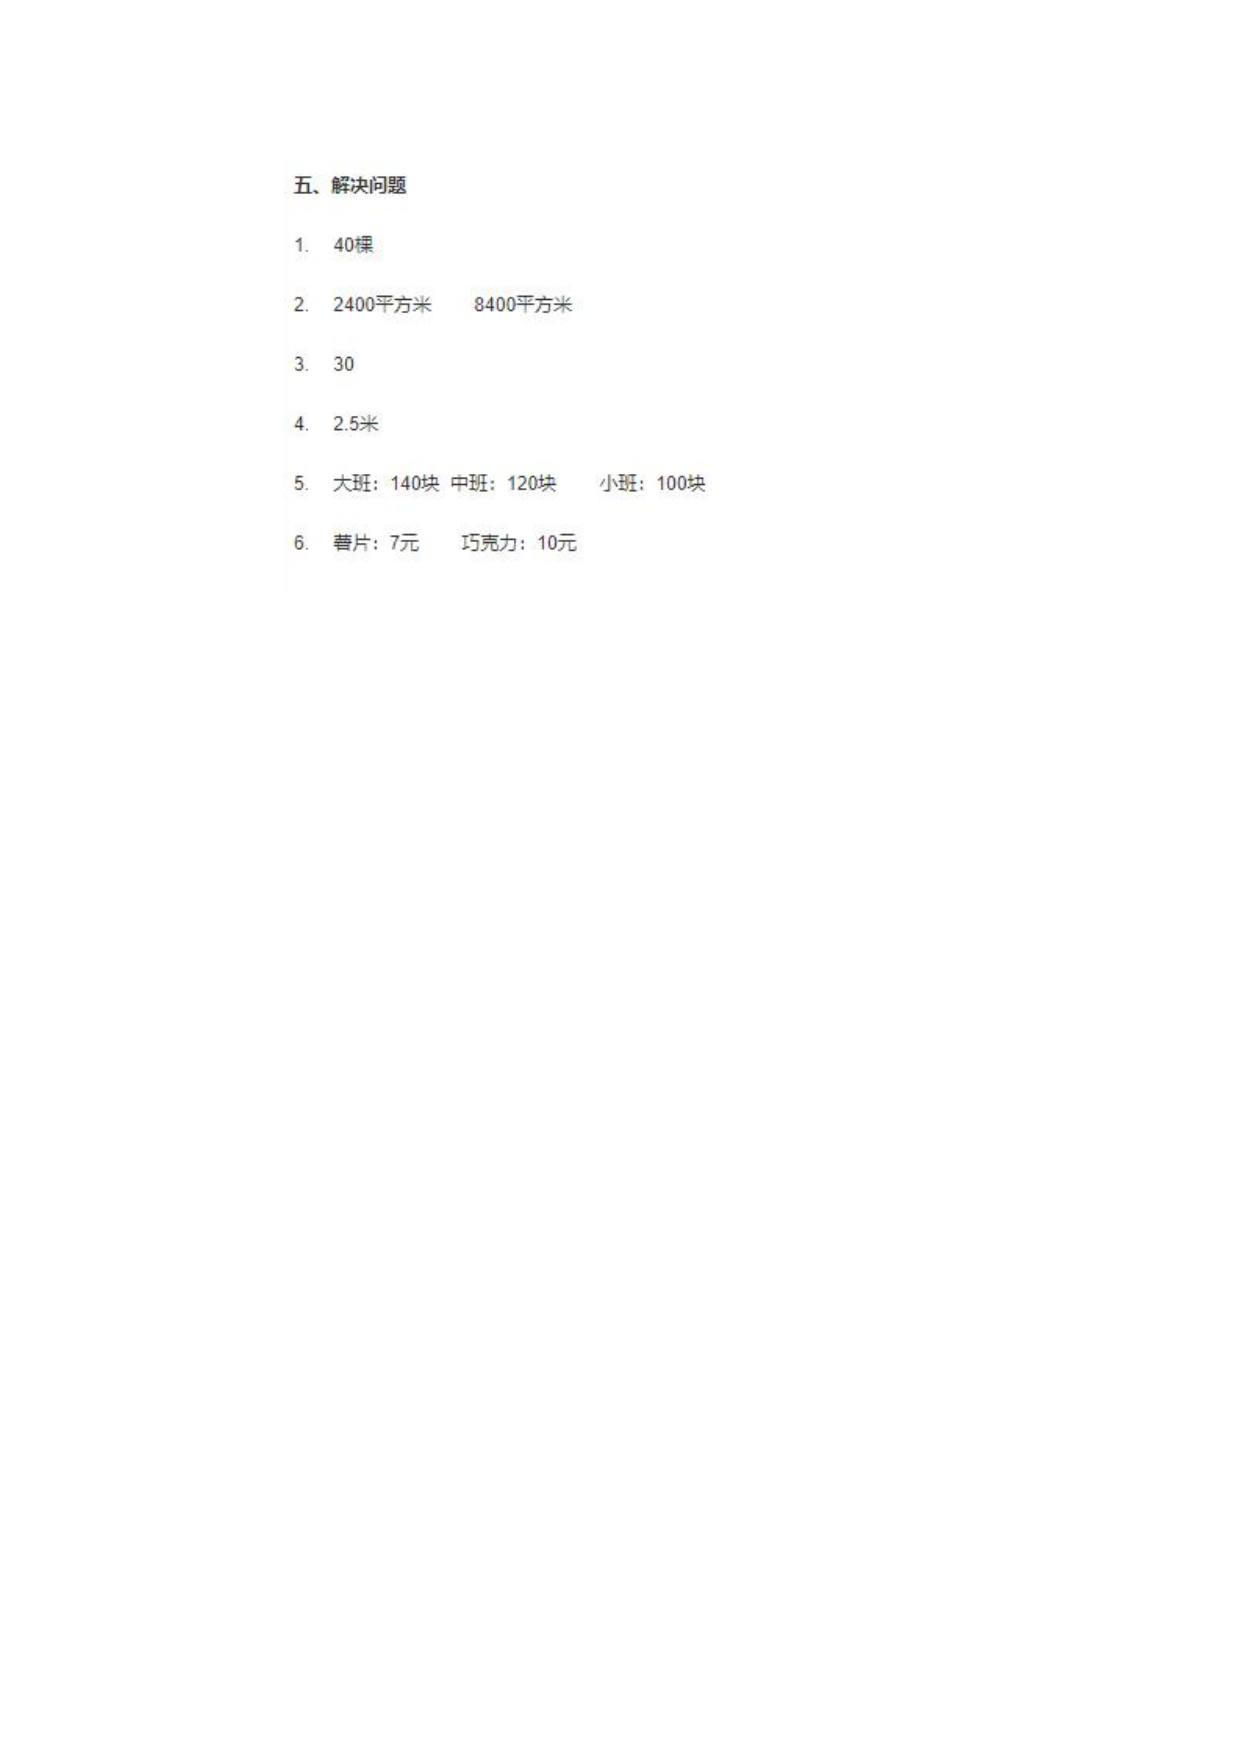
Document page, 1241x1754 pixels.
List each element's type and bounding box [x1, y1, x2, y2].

picture [233, 162, 1007, 589]
